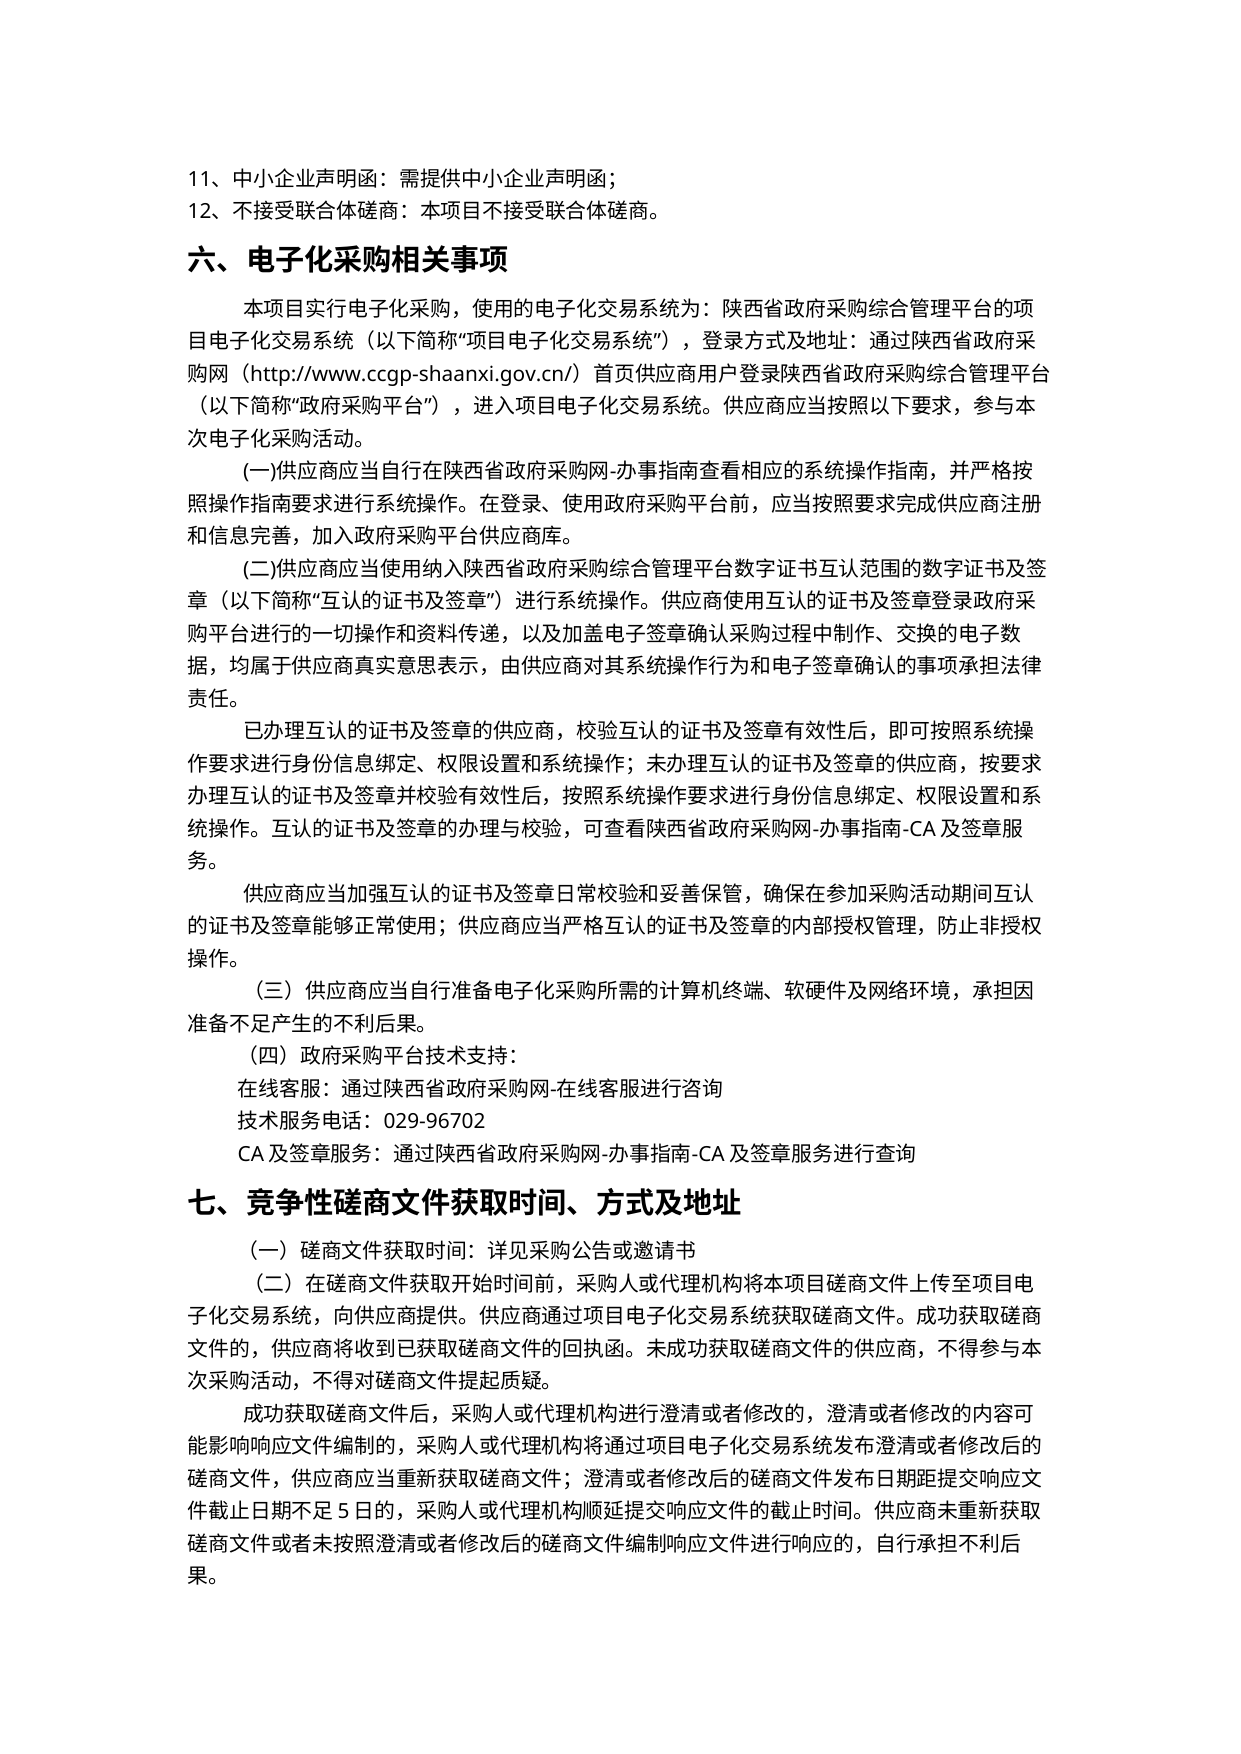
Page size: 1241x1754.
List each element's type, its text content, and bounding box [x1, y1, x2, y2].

text 12、不接受联合体磋商：本项目不接受联合体磋商。 [187, 194, 1053, 227]
text （二）在磋商文件获取开始时间前，采购人或代理机构将本项目磋商文件上传至项目电子化交易系统，向供应商提供。供应商通过项目电子化交易系统获取磋商文件。成功获取磋商文件的，供应商将收到已获取磋商文件的回执函。未成功获取磋商文件的供应商，不得参与本次采购活动，不得对磋商文件提起质疑。 [187, 1267, 1053, 1397]
text 六、电子化采购相关事项 [187, 227, 1053, 292]
text 本项目实行电子化采购，使用的电子化交易系统为：陕西省政府采购综合管理平台的项目电子化交易系统（以下简称“项目电子化交易系统”），登录方式及地址：通过陕西省政府采购网（http://www.ccgp-shaanxi.gov.cn/）首页供应商用户登录陕西省政府采购综合管理平台（以下简称“政府采购平台”），进入项目电子化交易系统。供应商应当按照以下要求，参与本次电子化采购活动。 [187, 292, 1053, 454]
text 11、中小企业声明函：需提供中小企业声明函； [187, 162, 1053, 194]
text 技术服务电话：029-96702 [187, 1104, 1053, 1137]
text 七、竞争性磋商文件获取时间、方式及地址 [187, 1169, 1053, 1234]
text 在线客服：通过陕西省政府采购网-在线客服进行咨询 [187, 1072, 1053, 1104]
text 供应商应当加强互认的证书及签章日常校验和妥善保管，确保在参加采购活动期间互认的证书及签章能够正常使用；供应商应当严格互认的证书及签章的内部授权管理，防止非授权操作。 [187, 877, 1053, 974]
text 已办理互认的证书及签章的供应商，校验互认的证书及签章有效性后，即可按照系统操作要求进行身份信息绑定、权限设置和系统操作；未办理互认的证书及签章的供应商，按要求办理互认的证书及签章并校验有效性后，按照系统操作要求进行身份信息绑定、权限设置和系统操作。互认的证书及签章的办理与校验，可查看陕西省政府采购网-办事指南-CA及签章服务。 [187, 714, 1053, 877]
text （三）供应商应当自行准备电子化采购所需的计算机终端、软硬件及网络环境，承担因准备不足产生的不利后果。 [187, 974, 1053, 1039]
text (一)供应商应当自行在陕西省政府采购网-办事指南查看相应的系统操作指南，并严格按照操作指南要求进行系统操作。在登录、使用政府采购平台前，应当按照要求完成供应商注册和信息完善，加入政府采购平台供应商库。 [187, 454, 1053, 552]
text (二)供应商应当使用纳入陕西省政府采购综合管理平台数字证书互认范围的数字证书及签章（以下简称“互认的证书及签章”）进行系统操作。供应商使用互认的证书及签章登录政府采购平台进行的一切操作和资料传递，以及加盖电子签章确认采购过程中制作、交换的电子数据，均属于供应商真实意思表示，由供应商对其系统操作行为和电子签章确认的事项承担法律责任。 [187, 552, 1053, 714]
text （一）磋商文件获取时间：详见采购公告或邀请书 [187, 1234, 1053, 1267]
text （四）政府采购平台技术支持： [187, 1039, 1053, 1072]
text CA及签章服务：通过陕西省政府采购网-办事指南-CA及签章服务进行查询 [187, 1137, 1053, 1169]
text 成功获取磋商文件后，采购人或代理机构进行澄清或者修改的，澄清或者修改的内容可能影响响应文件编制的，采购人或代理机构将通过项目电子化交易系统发布澄清或者修改后的磋商文件，供应商应当重新获取磋商文件；澄清或者修改后的磋商文件发布日期距提交响应文件截止日期不足5日的，采购人或代理机构顺延提交响应文件的截止时间。供应商未重新获取磋商文件或者未按照澄清或者修改后的磋商文件编制响应文件进行响应的，自行承担不利后果。 [187, 1397, 1053, 1592]
